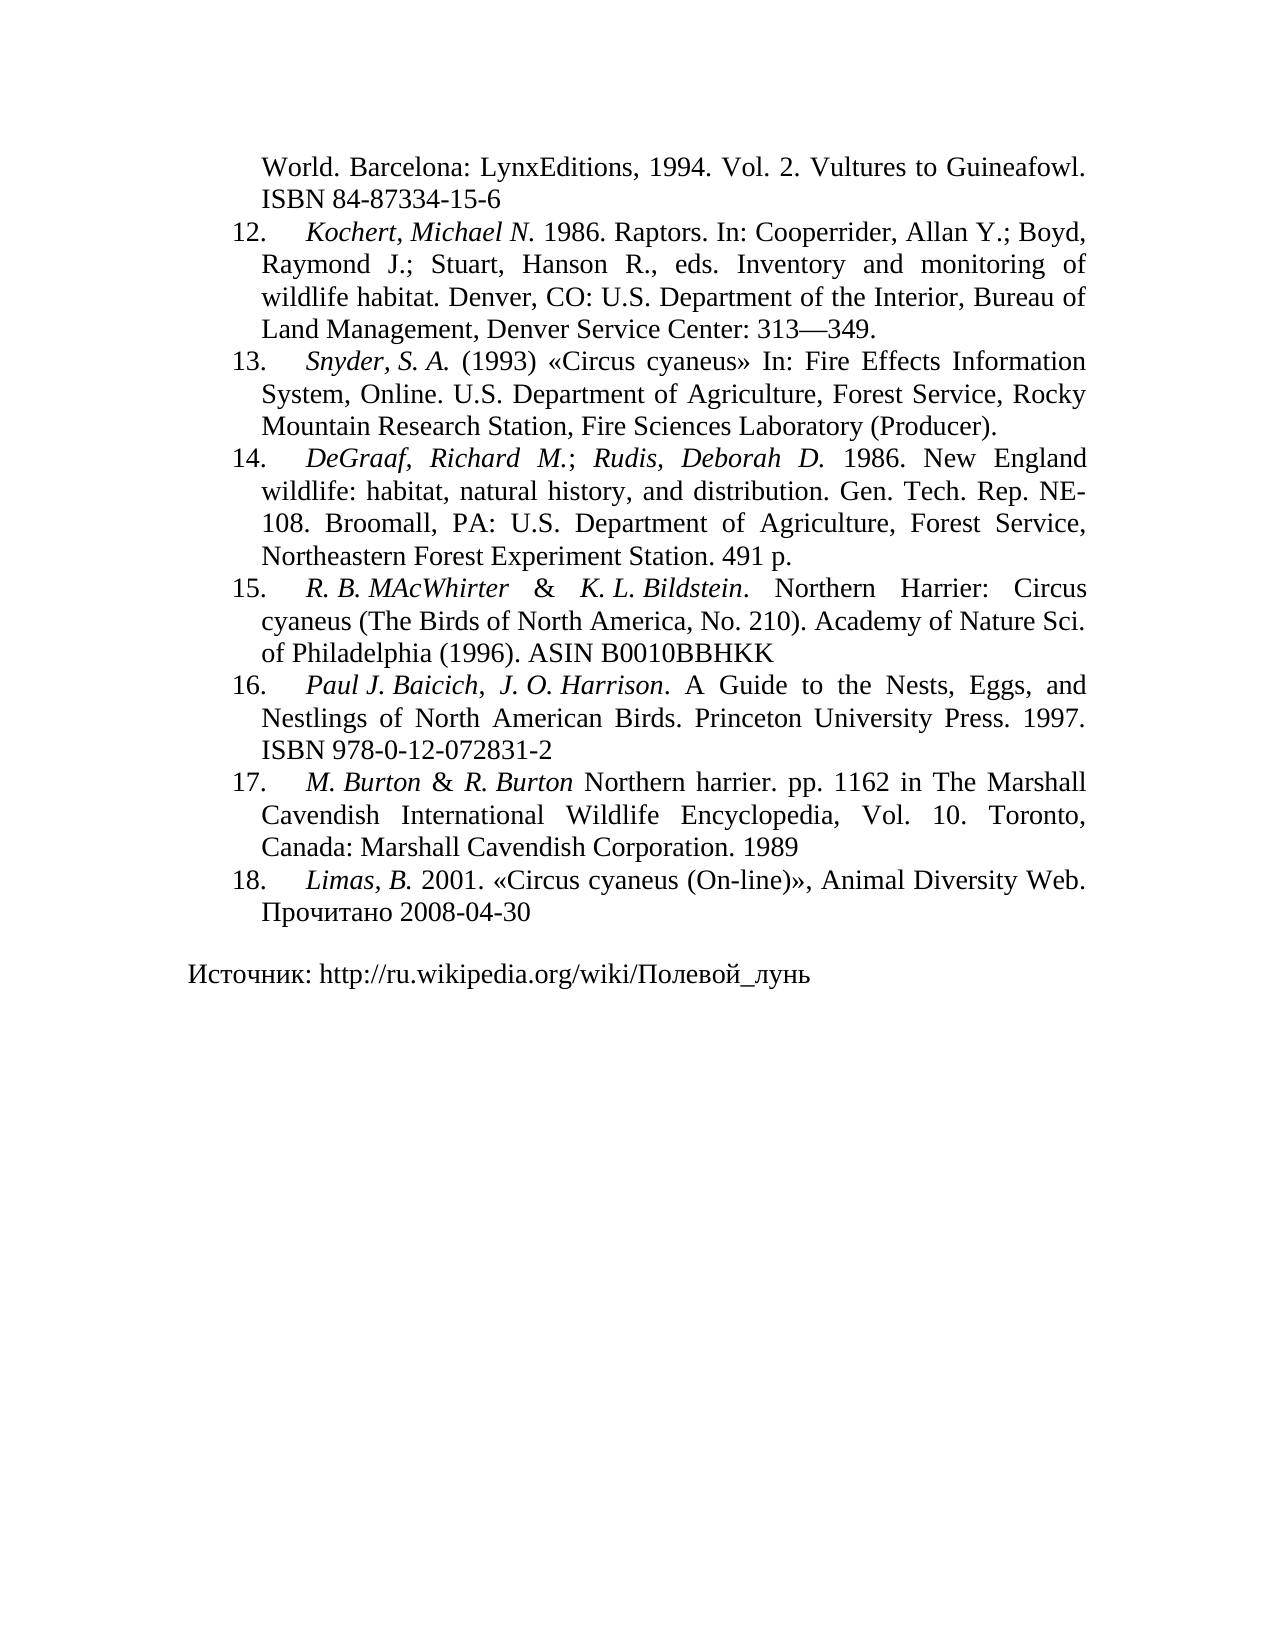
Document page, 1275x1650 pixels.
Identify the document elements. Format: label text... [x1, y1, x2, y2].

list Paul J. Baicich, J. O. Harrison. A Guide to the Nests, Eggs, and Nestlings of North American Birds. Princeton University Press. 1997. ISBN 978-0-12-072831-2 [232, 668, 1087, 766]
list Kochert, Michael N. 1986. Raptors. In: Cooperrider, Allan Y.; Boyd, Raymond J.; Stuart, Hanson R., eds. Inventory and monitoring of wildlife habitat. Denver, CO: U.S. Department of the Interior, Bureau of Land Management, Denver Service Center: 313—349. [232, 215, 1087, 344]
list M. Burton & R. Burton Northern harrier. pp. 1162 in The Marshall Cavendish International Wildlife Encyclopedia, Vol. 10. Toronto, Canada: Marshall Cavendish Corporation. 1989 [232, 766, 1087, 863]
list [232, 150, 1087, 215]
list Snyder, S. A. (1993) «Circus cyaneus» In: Fire Effects Information System, Online. U.S. Department of Agriculture, Forest Service, Rocky Mountain Research Station, Fire Sciences Laboratory (Producer). [232, 344, 1087, 442]
list Limas, B. 2001. «Circus cyaneus (On-line)», Animal Diversity Web. Прочитано 2008-04-30 [232, 863, 1087, 927]
list R. B. MAcWhirter & K. L. Bildstein. Northern Harrier: Circus cyaneus (The Birds of North America, No. 210). Academy of Nature Sci. of Philadelphia (1996). ASIN B0010BBHKK [232, 571, 1087, 668]
text Источник: http://ru.wikipedia.org/wiki/Полевой_лунь [187, 957, 1087, 989]
list DeGraaf, Richard M.; Rudis, Deborah D. 1986. New England wildlife: habitat, natural history, and distribution. Gen. Tech. Rep. NE-108. Broomall, PA: U.S. Department of Agriculture, Forest Service, Northeastern Forest Experiment Station. 491 p. [232, 442, 1087, 571]
